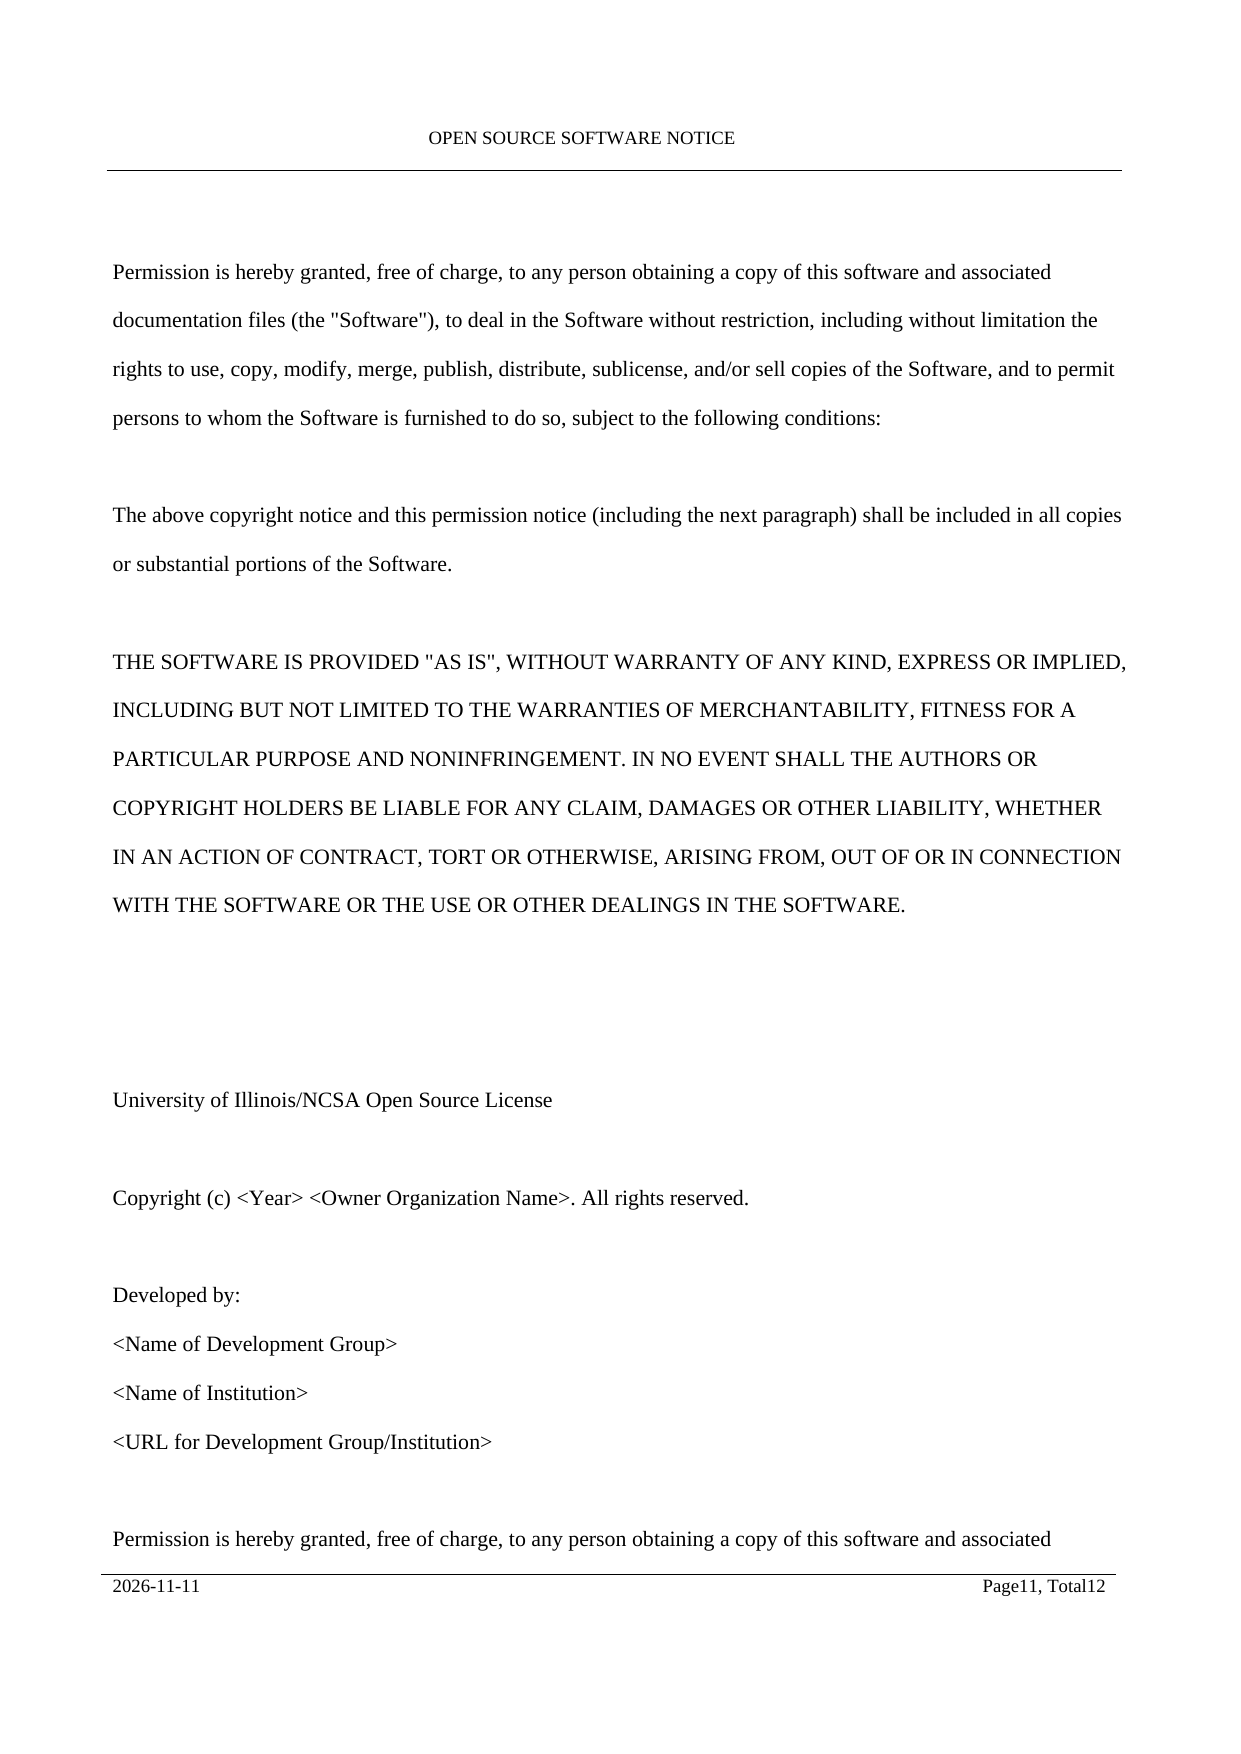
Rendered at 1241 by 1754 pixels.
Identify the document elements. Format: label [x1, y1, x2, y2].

text [112, 206, 1128, 1555]
